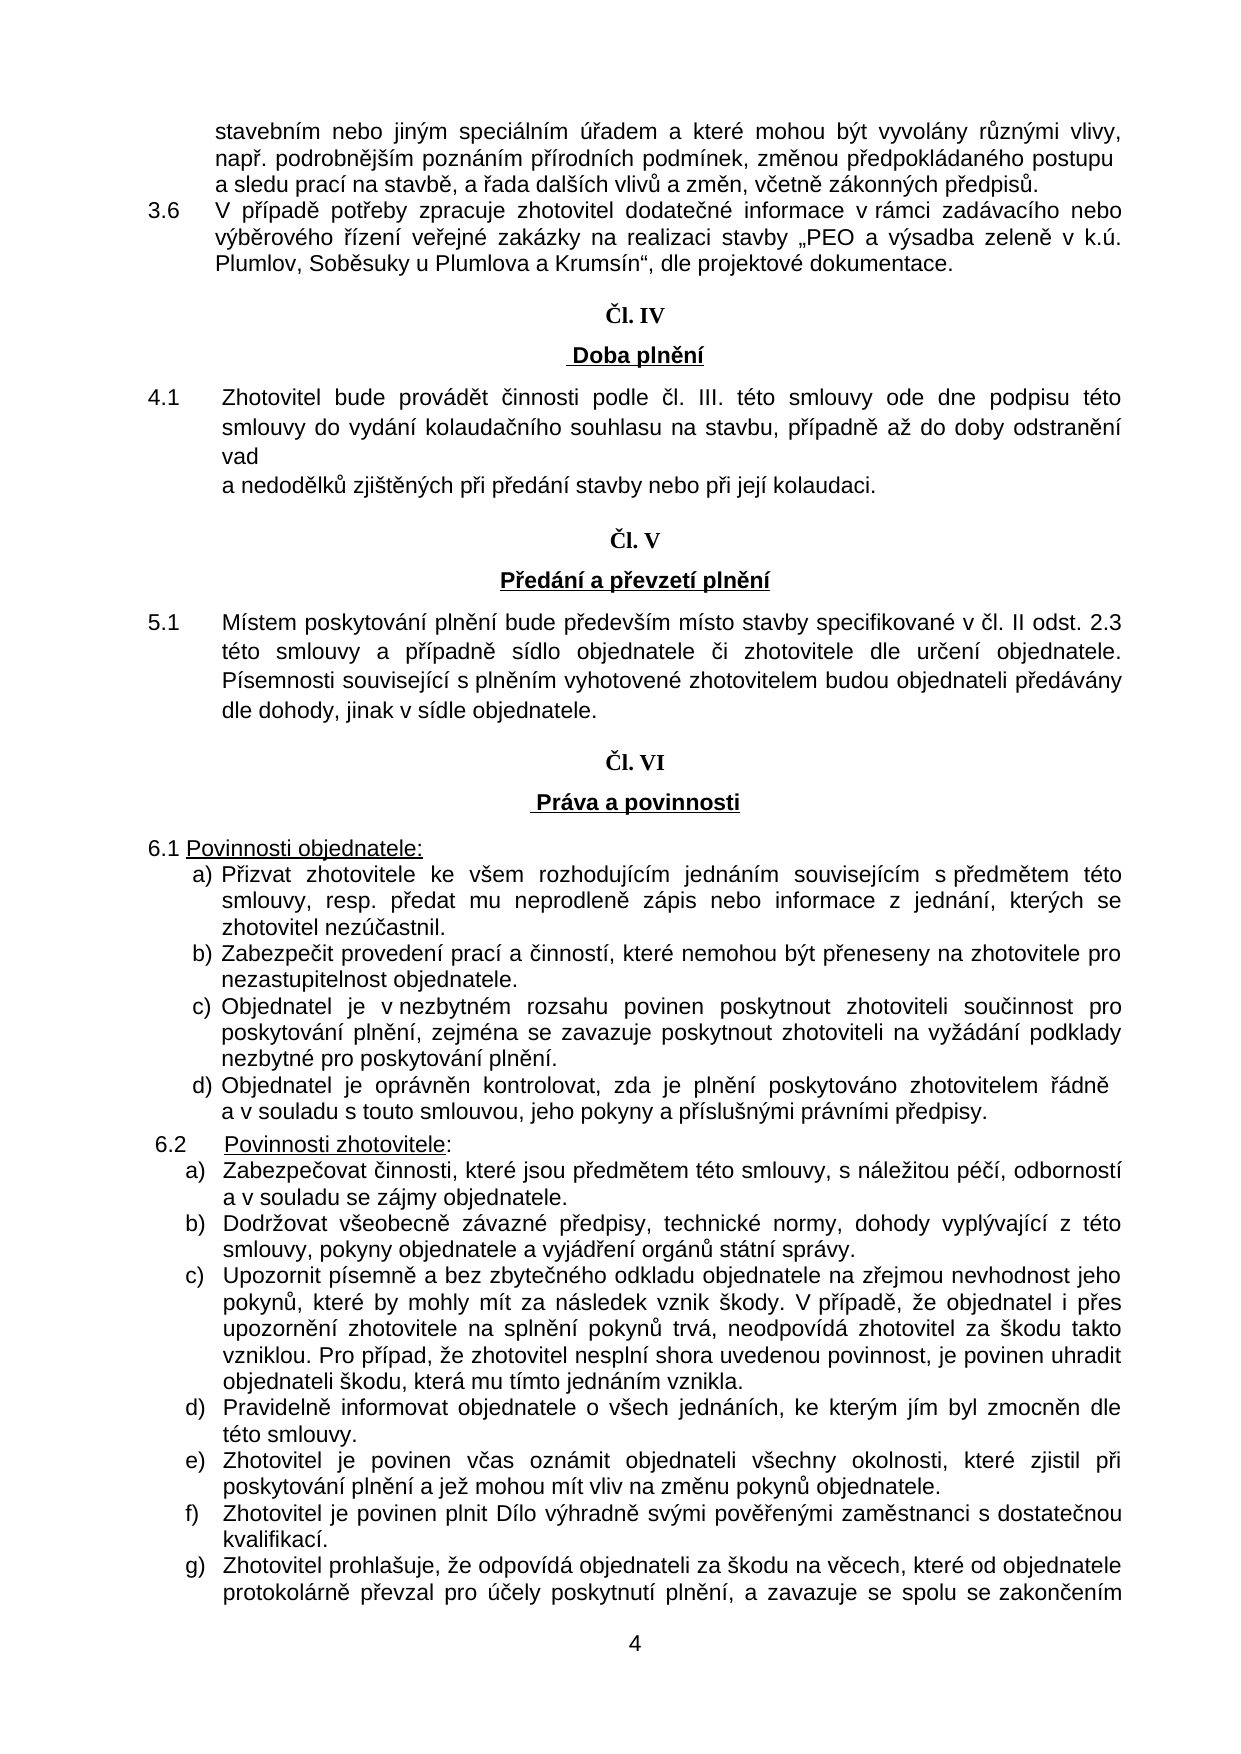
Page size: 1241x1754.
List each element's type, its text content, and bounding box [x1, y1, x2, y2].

list Zabezpečovat činnosti, které jsou předmětem této smlouvy, s náležitou péčí, odborností a v souladu se zájmy objednatele. [185, 1157, 1122, 1210]
list Povinnosti objednatele: [148, 834, 1122, 861]
subtitle Čl. IV [148, 303, 1122, 329]
list Zabezpečit provedení prací a činností, které nemohou být přeneseny na zhotovitele pro nezastupitelnost objednatele. [192, 940, 1122, 993]
list Objednatel je oprávněn kontrolovat, zda je plnění poskytováno zhotovitelem řádně a v souladu s touto smlouvou, jeho pokyny a příslušnými právními předpisy. [192, 1072, 1122, 1124]
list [185, 1552, 1122, 1605]
list Dodržovat všeobecně závazné předpisy, technické normy, dohody vyplývající z této smlouvy, pokyny objednatele a vyjádření orgánů státní správy. [185, 1210, 1122, 1262]
list Upozornit písemně a bez zbytečného odkladu objednatele na zřejmou nevhodnost jeho pokynů, které by mohly mít za následek vznik škody. V případě, že objednatel i přes upozornění zhotovitele na splnění pokynů trvá, neodpovídá zhotovitel za škodu takto vzniklou. Pro případ, že zhotovitel nesplní shora uvedenou povinnost, je povinen uhradit objednateli škodu, která mu tímto jednáním vznikla. [185, 1262, 1122, 1394]
subtitle Doba plnění [148, 342, 1122, 368]
list Pravidelně informovat objednatele o všech jednáních, ke kterým jím byl zmocněn dle této smlouvy. [185, 1394, 1122, 1447]
list Zhotovitel bude provádět činnosti podle čl. III. této smlouvy ode dne podpisu této smlouvy do vydání kolaudačního souhlasu na stavbu, případně až do doby odstranění vad a nedodělků zjištěných při předání stavby nebo při její kolaudaci. [148, 382, 1122, 498]
list Přizvat zhotovitele ke všem rozhodujícím jednáním souvisejícím s předmětem této smlouvy, resp. předat mu neprodleně zápis nebo informace z jednání, kterých se zhotovitel nezúčastnil. [192, 861, 1122, 940]
list Zhotovitel je povinen plnit Dílo výhradně svými pověřenými zaměstnanci s dostatečnou kvalifikací. [185, 1500, 1122, 1552]
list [148, 118, 1122, 197]
subtitle Práva a povinnosti [148, 789, 1122, 815]
list Místem poskytování plnění bude především místo stavby specifikované v čl. II odst. 2.3 této smlouvy a případně sídlo objednatele či zhotovitele dle určení objednatele. Písemnosti související s plněním vyhotovené zhotovitelem budou objednateli předávány dle dohody, jinak v sídle objednatele. [148, 606, 1122, 723]
subtitle Předání a převzetí plnění [148, 567, 1122, 593]
subtitle Čl. V [148, 527, 1122, 554]
list Objednatel je v nezbytném rozsahu povinen poskytnout zhotoviteli součinnost pro poskytování plnění, zejména se zavazuje poskytnout zhotoviteli na vyžádání podklady nezbytné pro poskytování plnění. [192, 993, 1122, 1072]
list Zhotovitel je povinen včas oznámit objednateli všechny okolnosti, které zjistil při poskytování plnění a jež mohou mít vliv na změnu pokynů objednatele. [185, 1447, 1122, 1500]
list Povinnosti zhotovitele: [154, 1131, 1122, 1157]
subtitle Čl. VI [148, 749, 1122, 776]
list V případě potřeby zpracuje zhotovitel dodatečné informace v rámci zadávacího nebo výběrového řízení veřejné zakázky na realizaci stavby „PEO a výsadba zeleně v k.ú. Plumlov, Soběsuky u Plumlova a Krumsín“, dle projektové dokumentace. [148, 197, 1122, 276]
